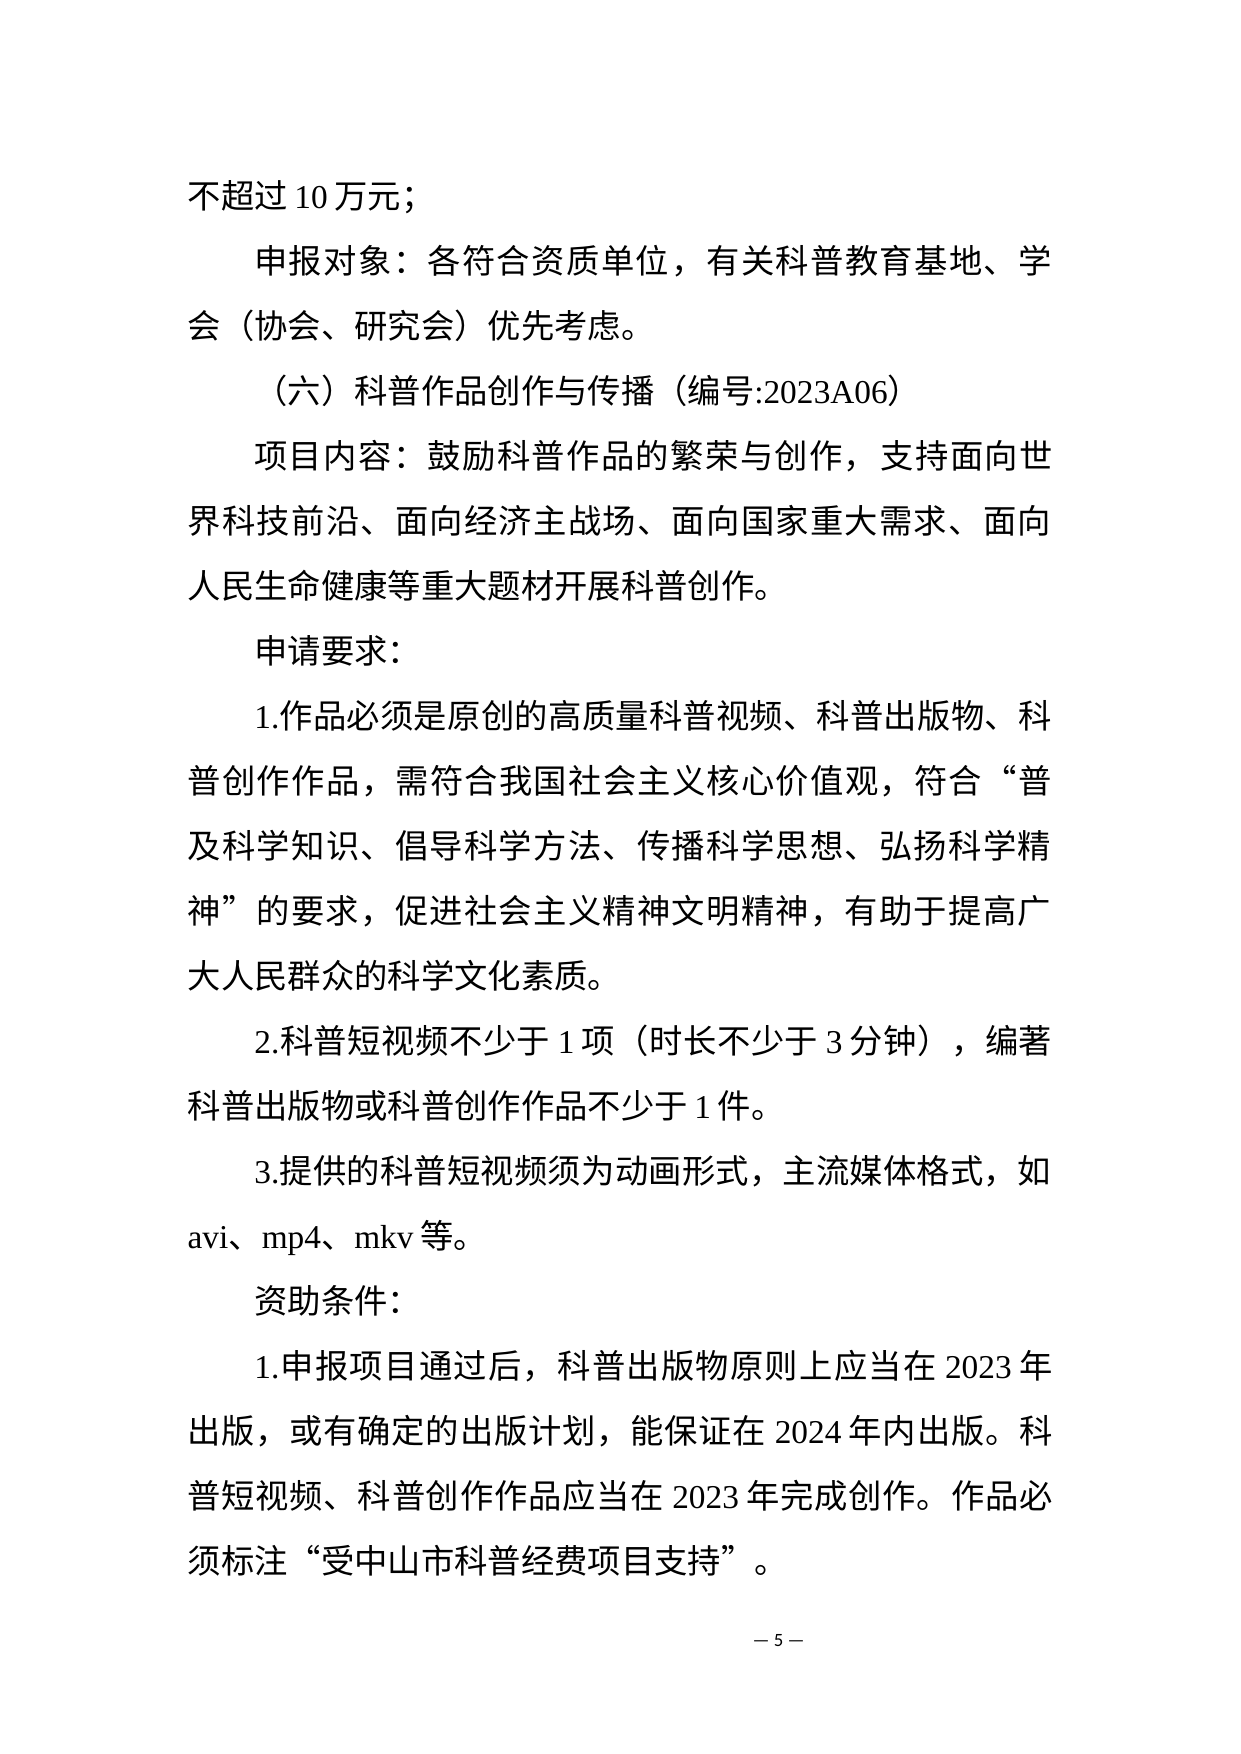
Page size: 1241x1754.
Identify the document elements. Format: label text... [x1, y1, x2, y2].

text 申报对象：各符合资质单位，有关科普教育基地、学会（协会、研究会）优先考虑。 [187, 227, 1053, 357]
text 项目内容：鼓励科普作品的繁荣与创作，支持面向世界科技前沿、面向经济主战场、面向国家重大需求、面向人民生命健康等重大题材开展科普创作。 [187, 422, 1053, 617]
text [187, 162, 1053, 227]
text 2.科普短视频不少于1项（时长不少于3分钟），编著科普出版物或科普创作作品不少于1件。 [187, 1007, 1053, 1137]
text 1.作品必须是原创的高质量科普视频、科普出版物、科普创作作品，需符合我国社会主义核心价值观，符合“普及科学知识、倡导科学方法、传播科学思想、弘扬科学精神”的要求，促进社会主义精神文明精神，有助于提高广大人民群众的科学文化素质。 [187, 682, 1053, 1007]
text 资助条件： [187, 1267, 1053, 1332]
text 3.提供的科普短视频须为动画形式，主流媒体格式，如avi、mp4、mkv等。 [187, 1137, 1053, 1267]
text （六）科普作品创作与传播（编号:2023A06） [187, 357, 1053, 422]
text 1.申报项目通过后，科普出版物原则上应当在2023年出版，或有确定的出版计划，能保证在2024年内出版。科普短视频、科普创作作品应当在2023年完成创作。作品必须标注“受中山市科普经费项目支持”。 [187, 1332, 1053, 1592]
text 申请要求： [187, 617, 1053, 682]
